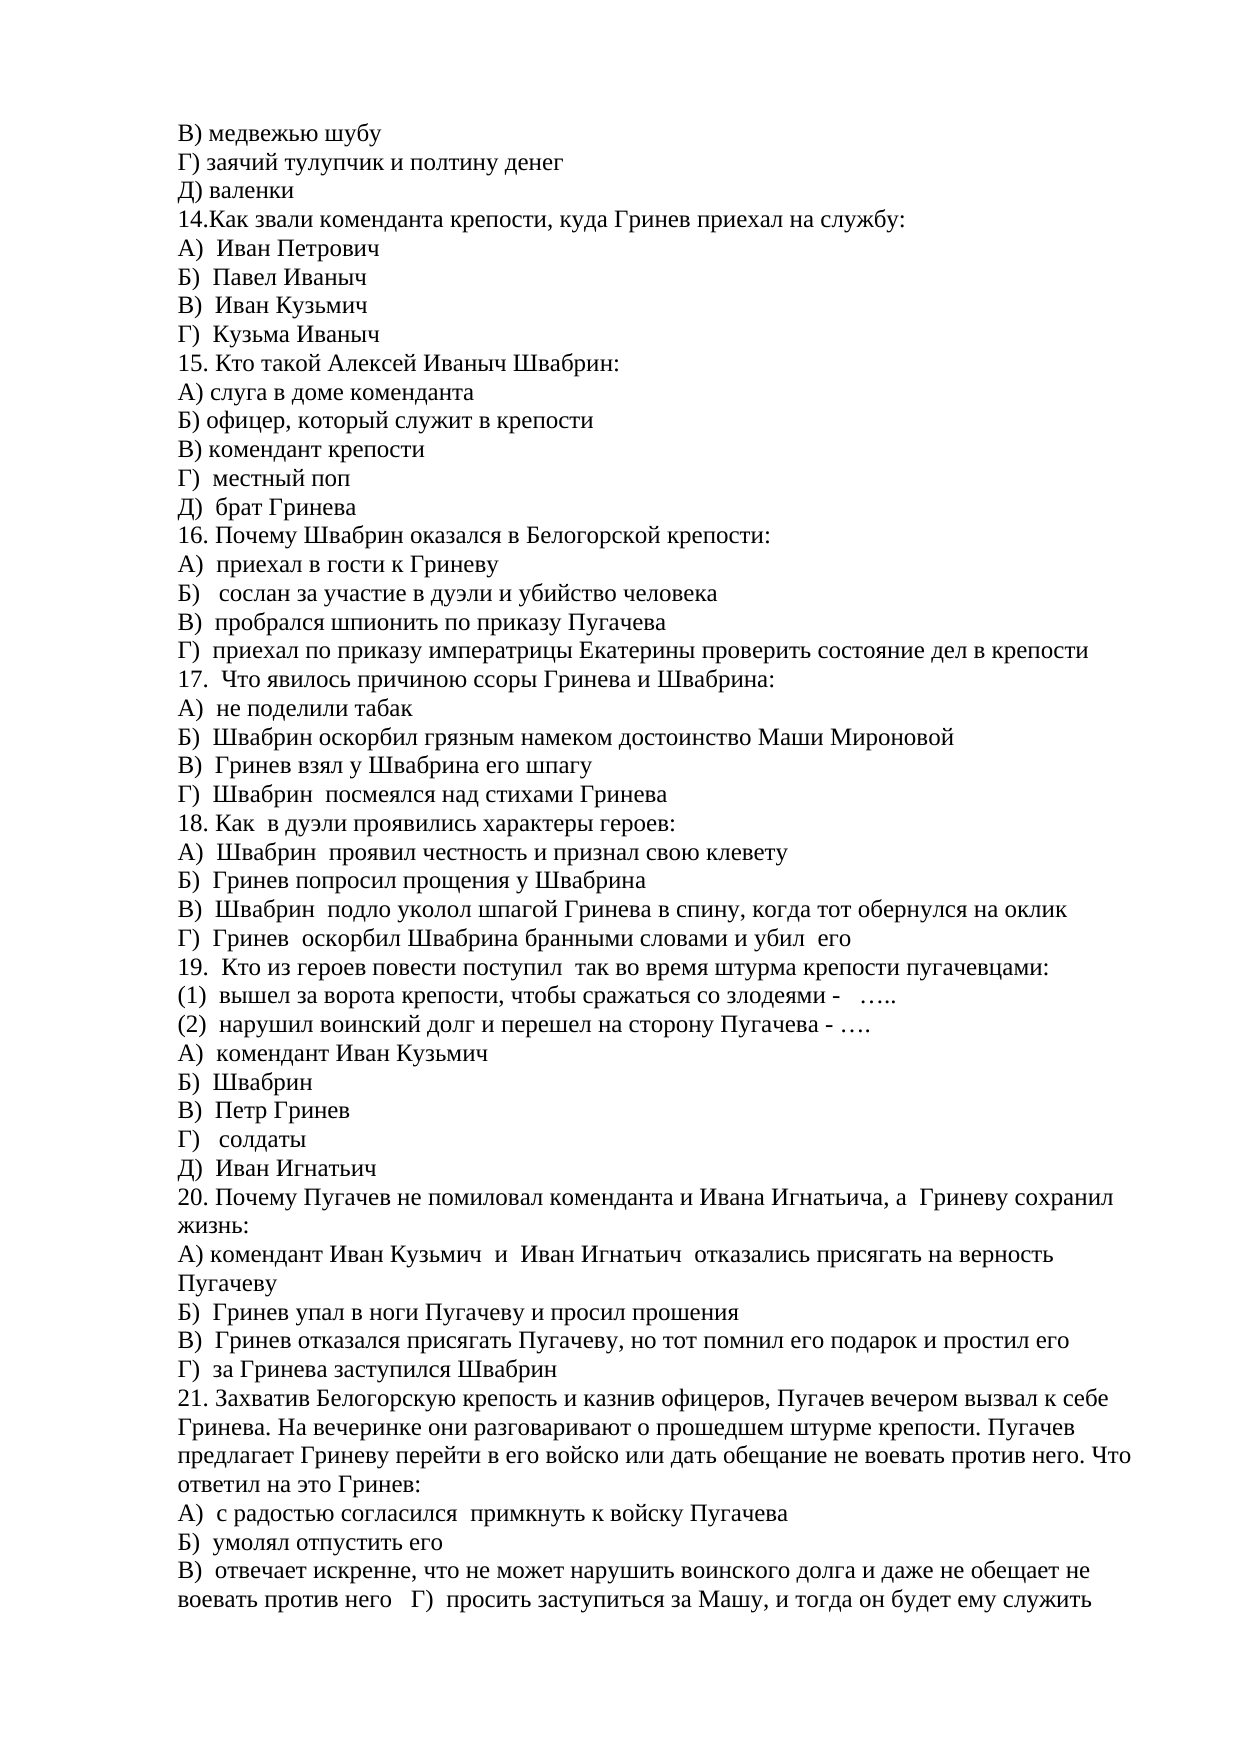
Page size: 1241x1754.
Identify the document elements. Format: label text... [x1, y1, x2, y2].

text В) медвежью шубу [177, 118, 1152, 147]
text 20. Почему Пугачев не помиловал коменданта и Ивана Игнатьича, а Гриневу сохранил жизнь: [177, 1182, 1152, 1239]
text Г) приехал по приказу императрицы Екатерины проверить состояние дел в крепости [177, 636, 1152, 664]
text Г) за Гринева заступился Швабрин [177, 1354, 1152, 1383]
text (1) вышел за ворота крепости, чтобы сражаться со злодеями - ….. [177, 981, 1152, 1009]
text 18. Как в дуэли проявились характеры героев: [177, 808, 1152, 837]
text Б) Швабрин оскорбил грязным намеком достоинство Маши Мироновой [177, 722, 1152, 751]
text В) отвечает искренне, что не может нарушить воинского долга и даже не обещает не воевать против него Г) просить заступиться за Машу, и тогда он будет ему служить [177, 1556, 1152, 1613]
text Г) местный поп [177, 463, 1152, 492]
text Г) заячий тулупчик и полтину денег [177, 147, 1152, 176]
text А) комендант Иван Кузьмич [177, 1038, 1152, 1067]
text Б) сослан за участие в дуэли и убийство человека [177, 578, 1152, 607]
text А) не поделили табак [177, 693, 1152, 722]
text Б) офицер, который служит в крепости [177, 406, 1152, 434]
text Б) умолял отпустить его [177, 1527, 1152, 1556]
text Б) Гринев упал в ноги Пугачеву и просил прошения [177, 1297, 1152, 1326]
text А) Иван Петрович [177, 233, 1152, 262]
text Д) Иван Игнатьич [177, 1153, 1152, 1182]
text 17. Что явилось причиною ссоры Гринева и Швабрина: [177, 664, 1152, 693]
text 15. Кто такой Алексей Иваныч Швабрин: [177, 348, 1152, 377]
text А) комендант Иван Кузьмич и Иван Игнатьич отказались присягать на верность Пугачеву [177, 1239, 1152, 1297]
text 19. Кто из героев повести поступил так во время штурма крепости пугачевцами: [177, 952, 1152, 981]
text Б) Гринев попросил прощения у Швабрина [177, 866, 1152, 894]
text А) слуга в доме коменданта [177, 377, 1152, 406]
text Г) солдаты [177, 1124, 1152, 1153]
text 16. Почему Швабрин оказался в Белогорской крепости: [177, 521, 1152, 549]
text Г) Гринев оскорбил Швабрина бранными словами и убил его [177, 923, 1152, 952]
text А) приехал в гости к Гриневу [177, 549, 1152, 578]
text В) Швабрин подло уколол шпагой Гринева в спину, когда тот обернулся на оклик [177, 894, 1152, 923]
text В) Гринев взял у Швабрина его шпагу [177, 751, 1152, 779]
text 14.Как звали коменданта крепости, куда Гринев приехал на службу: [177, 204, 1152, 233]
text Д) валенки [177, 176, 1152, 204]
text А) с радостью согласился примкнуть к войску Пугачева [177, 1498, 1152, 1527]
text В) Гринев отказался присягать Пугачеву, но тот помнил его подарок и простил его [177, 1326, 1152, 1354]
text Б) Швабрин [177, 1067, 1152, 1096]
text Б) Павел Иваныч [177, 262, 1152, 291]
text 21. Захватив Белогорскую крепость и казнив офицеров, Пугачев вечером вызвал к себе Гринева. На вечеринке они разговаривают о прошедшем штурме крепости. Пугачев предлагает Гриневу перейти в его войско или дать обещание не воевать против него. Что ответил на это Гринев: [177, 1383, 1152, 1498]
text В) Петр Гринев [177, 1096, 1152, 1124]
text В) комендант крепости [177, 434, 1152, 463]
text Г) Швабрин посмеялся над стихами Гринева [177, 779, 1152, 808]
text (2) нарушил воинский долг и перешел на сторону Пугачева - …. [177, 1009, 1152, 1038]
text Д) брат Гринева [177, 492, 1152, 521]
text Г) Кузьма Иваныч [177, 319, 1152, 348]
text В) пробрался шпионить по приказу Пугачева [177, 607, 1152, 636]
text В) Иван Кузьмич [177, 291, 1152, 319]
text А) Швабрин проявил честность и признал свою клевету [177, 837, 1152, 866]
